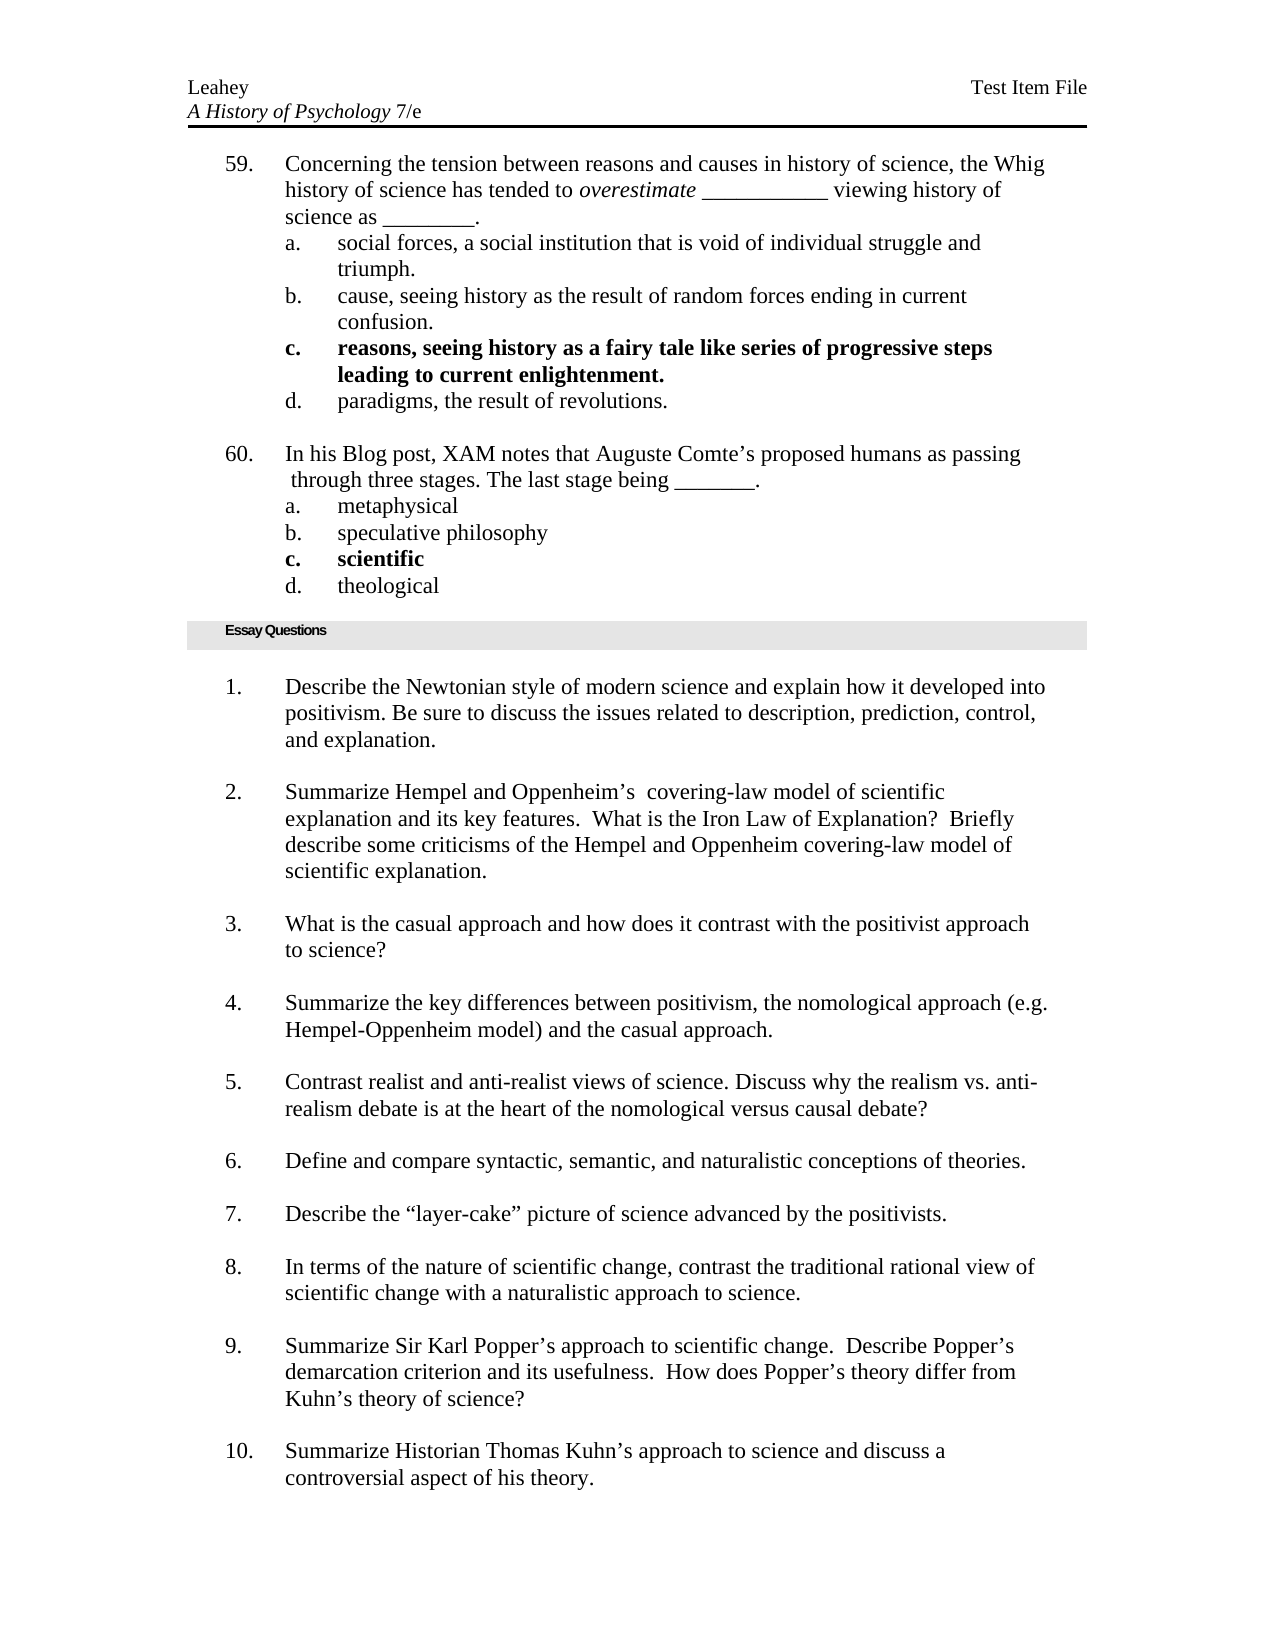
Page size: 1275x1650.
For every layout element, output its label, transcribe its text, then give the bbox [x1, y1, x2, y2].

text 1. Describe the Newtonian style of modern science and explain how it developed into positivism. Be sure to discuss the issues related to description, prediction, control, and explanation. [225, 673, 1050, 752]
text 8. In terms of the nature of scientific change, contrast the traditional rational view of scientific change with a naturalistic approach to science. [225, 1253, 1050, 1306]
text 5. Contrast realist and anti-realist views of science. Discuss why the realism vs. anti-realism debate is at the heart of the nomological versus causal debate? [225, 1068, 1050, 1121]
text d. paradigms, the result of revolutions. [225, 387, 1050, 413]
text c. scientific [225, 545, 1050, 572]
text 9. Summarize Sir Karl Popper’s approach to scientific change. Describe Popper’s demarcation criterion and its usefulness. How does Popper’s theory differ from Kuhn’s theory of science? [225, 1332, 1050, 1411]
text 10. Summarize Historian Thomas Kuhn’s approach to science and discuss a controversial aspect of his theory. [225, 1437, 1050, 1490]
text a. metaphysical [225, 493, 1050, 519]
text b. cause, seeing history as the result of random forces ending in current confusion. [225, 282, 1050, 334]
text 6. Define and compare syntactic, semantic, and naturalistic conceptions of theories. [225, 1147, 1050, 1174]
text c. reasons, seeing history as a fairy tale like series of progressive steps leading to current enlightenment. [225, 334, 1050, 387]
text 2. Summarize Hempel and Oppenheim’s covering-law model of scientific explanation and its key features. What is the Iron Law of Explanation? Briefly describe some criticisms of the Hempel and Oppenheim covering-law model of scientific explanation. [225, 778, 1050, 884]
text 4. Summarize the key differences between positivism, the nomological approach (e.g. Hempel-Oppenheim model) and the casual approach. [225, 989, 1050, 1042]
text d. theological [225, 572, 1050, 598]
subtitle Essay Questions [187, 621, 1087, 650]
text 60. In his Blog post, XAM notes that Auguste Comte’s proposed humans as passing through three stages. The last stage being _______. [225, 440, 1050, 493]
text b. speculative philosophy [225, 519, 1050, 545]
text 7. Describe the “layer-cake” picture of science advanced by the positivists. [225, 1200, 1050, 1226]
text 3. What is the casual approach and how does it contrast with the positivist approach to science? [225, 910, 1050, 963]
text 59. Concerning the tension between reasons and causes in history of science, the Whig history of science has tended to overestimate ___________ viewing history of science as ________. [225, 150, 1050, 229]
text a. social forces, a social institution that is void of individual struggle and triumph. [225, 229, 1050, 282]
